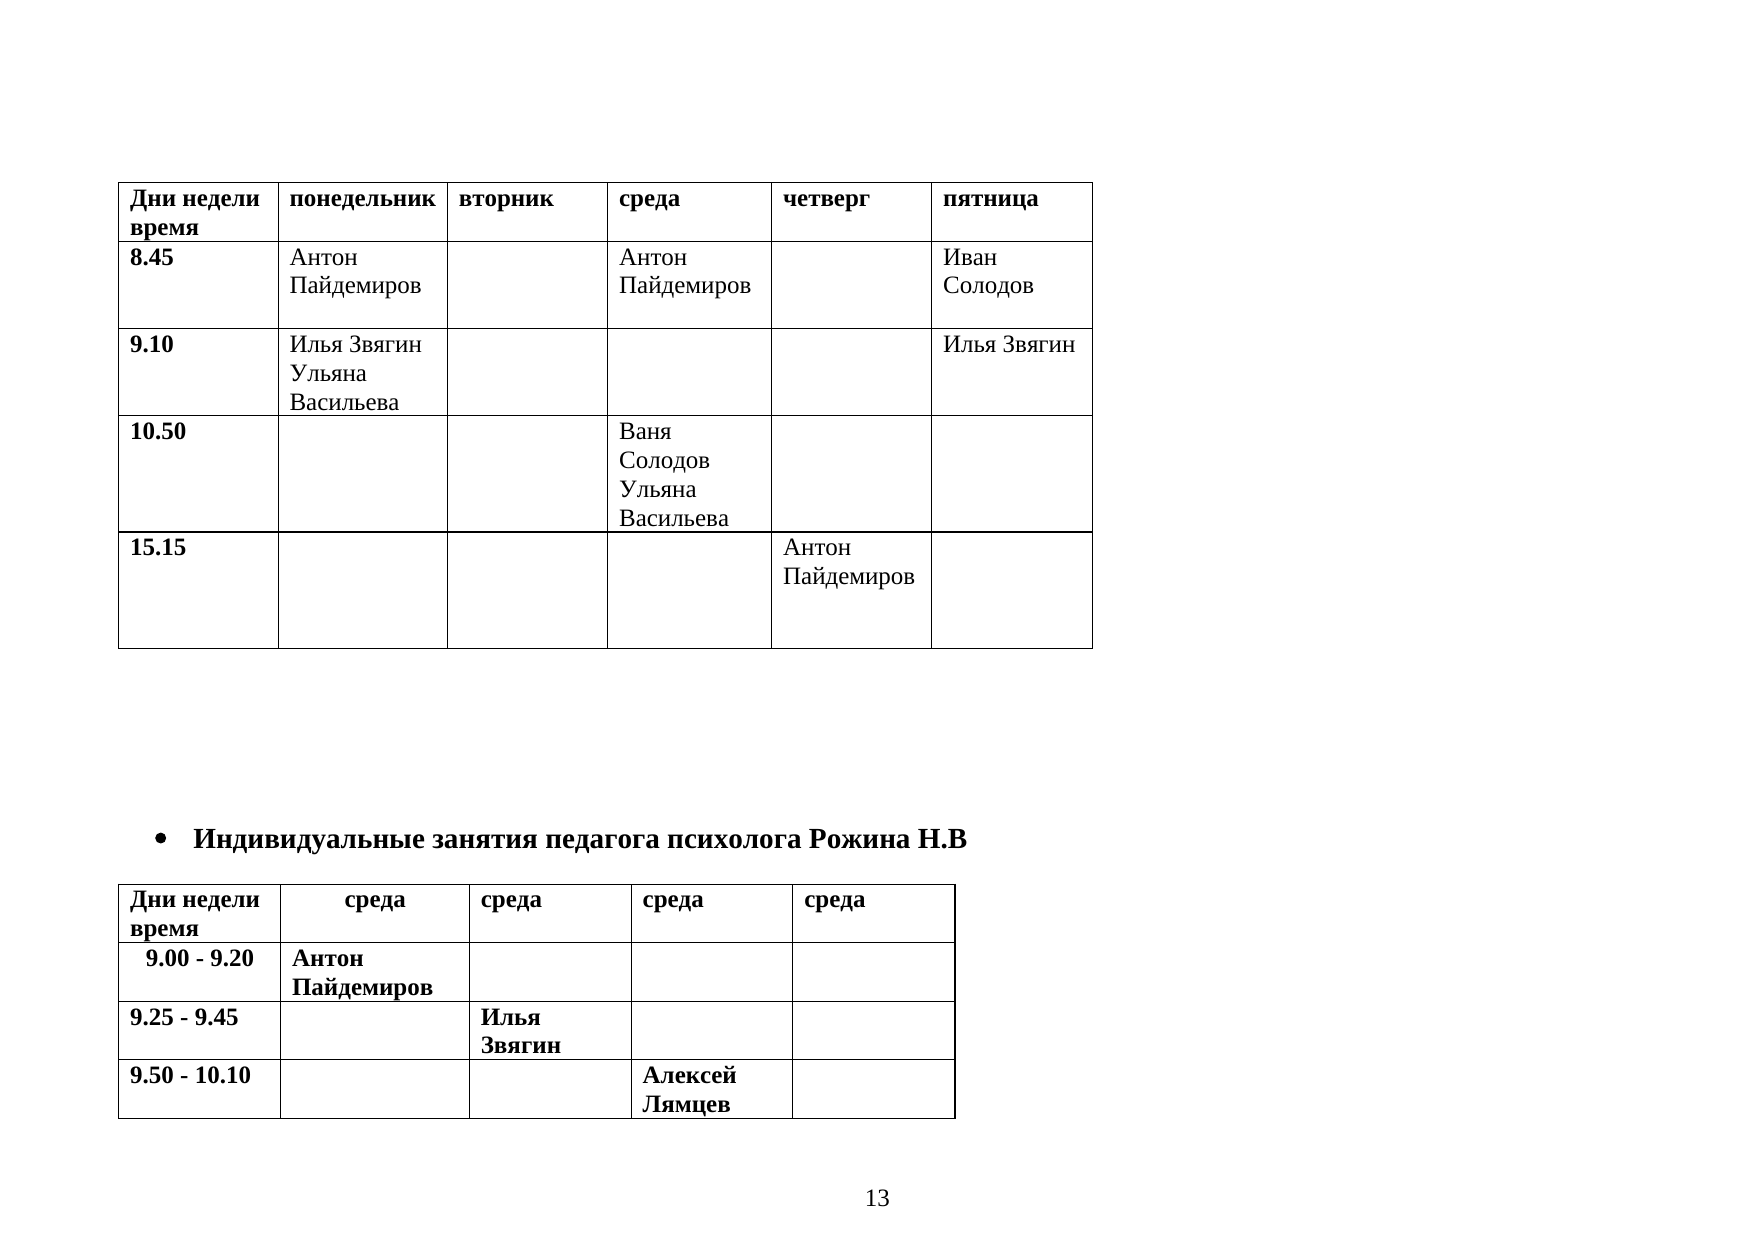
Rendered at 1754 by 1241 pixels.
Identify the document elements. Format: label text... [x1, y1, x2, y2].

table_header вторник [448, 183, 607, 241]
table_cell [448, 533, 607, 647]
table_cell [793, 1060, 954, 1118]
table_header четверг [772, 183, 931, 241]
table_cell [279, 416, 447, 531]
table_cell Алексей Лямцев [632, 1060, 792, 1118]
table_cell [470, 943, 631, 1001]
table_cell [793, 1002, 954, 1059]
table_cell [632, 1002, 792, 1059]
table_cell Ваня Солодов Ульяна Васильева [608, 416, 771, 531]
table_cell 15.15 [119, 533, 278, 647]
table_cell 8.45 [119, 242, 278, 328]
table_cell Иван Солодов [932, 242, 1092, 328]
table_header среда [632, 885, 792, 942]
table_cell Илья Звягин Ульяна Васильева [279, 329, 447, 415]
table_header среда [608, 183, 771, 241]
table_cell [448, 416, 607, 531]
table_cell [281, 1060, 469, 1118]
table_cell [281, 1002, 469, 1059]
table_cell 9.10 [119, 329, 278, 415]
list Индивидуальные занятия педагога психолога Рожина Н.В [156, 821, 1636, 855]
table_cell Антон Пайдемиров [608, 242, 771, 328]
table_cell [632, 943, 792, 1001]
table_cell [793, 943, 954, 1001]
table_cell Антон Пайдемиров [279, 242, 447, 328]
table_cell [772, 416, 931, 531]
table_cell [608, 329, 771, 415]
table_cell [448, 329, 607, 415]
table_cell [932, 416, 1092, 531]
table_header среда [470, 885, 631, 942]
table_cell [448, 242, 607, 328]
table_header среда [281, 885, 469, 942]
table_cell [470, 1060, 631, 1118]
table_cell [772, 242, 931, 328]
table_cell [279, 533, 447, 647]
table_cell Илья Звягин [470, 1002, 631, 1059]
table_cell [608, 533, 771, 647]
table_cell [772, 329, 931, 415]
table_cell Антон Пайдемиров [281, 943, 469, 1001]
table_cell Антон Пайдемиров [772, 533, 931, 647]
table_cell 10.50 [119, 416, 278, 531]
table_header среда [793, 885, 954, 942]
table_cell 9.25 - 9.45 [119, 1002, 280, 1059]
table_header пятница [932, 183, 1092, 241]
table_header понедельник [279, 183, 447, 241]
table_cell Илья Звягин [932, 329, 1092, 415]
table_header Дни недели время [119, 885, 280, 942]
table_header Дни недели время [119, 183, 278, 241]
table_cell 9.50 - 10.10 [119, 1060, 280, 1118]
table_cell 9.00 - 9.20 [119, 943, 280, 1001]
table_cell [932, 533, 1092, 647]
